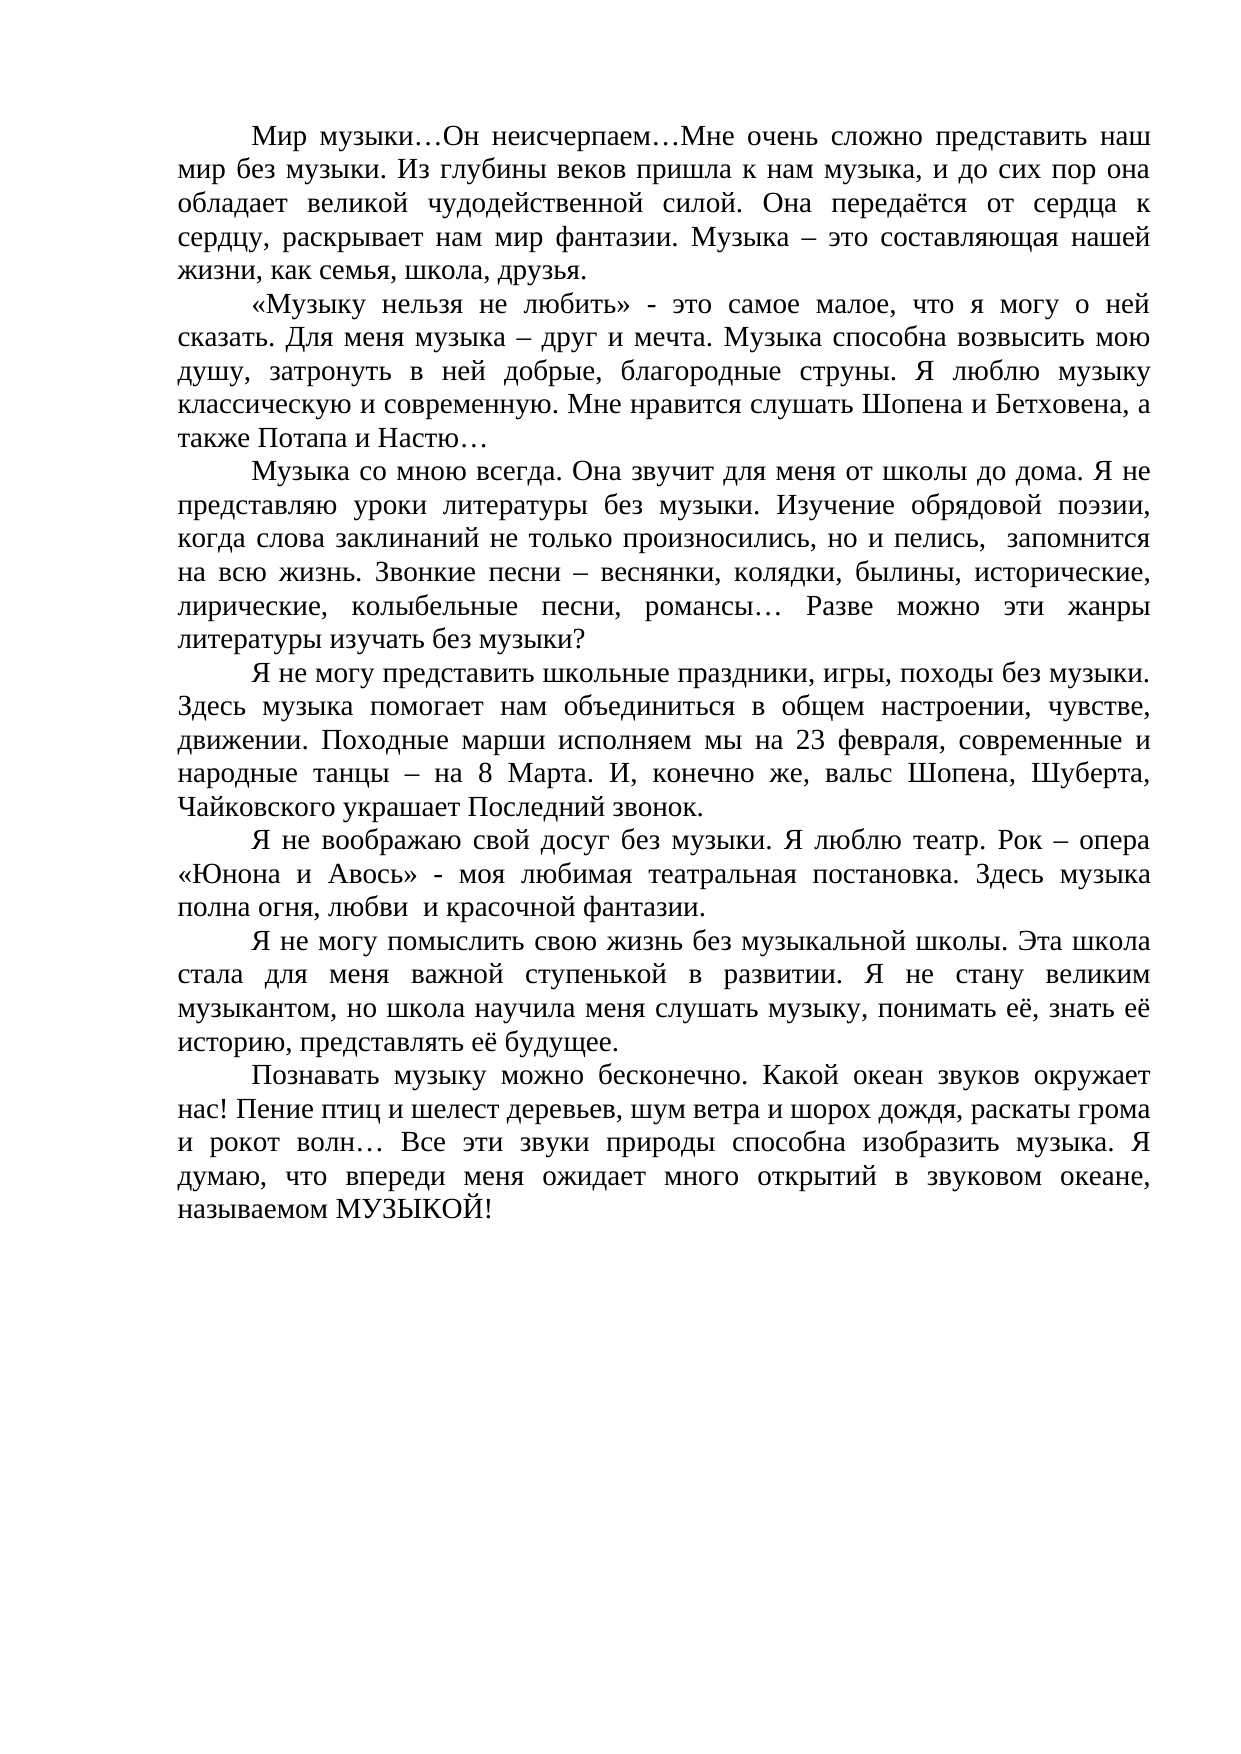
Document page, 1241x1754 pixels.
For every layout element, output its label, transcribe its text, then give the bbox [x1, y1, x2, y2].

text «Музыку нельзя не любить» - это самое малое, что я могу о ней сказать. Для меня музыка – друг и мечта. Музыка способна возвысить мою душу, затронуть в ней добрые, благородные струны. Я люблю музыку классическую и современную. Мне нравится слушать Шопена и Бетховена, а также Потапа и Настю… [177, 286, 1152, 453]
text Я не могу помыслить свою жизнь без музыкальной школы. Эта школа стала для меня важной ступенькой в развитии. Я не стану великим музыкантом, но школа научила меня слушать музыку, понимать её, знать её историю, представлять её будущее. [177, 923, 1152, 1057]
text Музыка со мною всегда. Она звучит для меня от школы до дома. Я не представляю уроки литературы без музыки. Изучение обрядовой поэзии, когда слова заклинаний не только произносились, но и пелись, запомнится на всю жизнь. Звонкие песни – веснянки, колядки, былины, исторические, лирические, колыбельные песни, романсы… Разве можно эти жанры литературы изучать без музыки? [177, 453, 1152, 655]
text Мир музыки…Он неисчерпаем…Мне очень сложно представить наш мир без музыки. Из глубины веков пришла к нам музыка, и до сих пор она обладает великой чудодейственной силой. Она передаётся от сердца к сердцу, раскрывает нам мир фантазии. Музыка – это составляющая нашей жизни, как семья, школа, друзья. [177, 118, 1152, 286]
text Я не могу представить школьные праздники, игры, походы без музыки. Здесь музыка помогает нам объединиться в общем настроении, чувстве, движении. Походные марши исполняем мы на 23 февраля, современные и народные танцы – на 8 Марта. И, конечно же, вальс Шопена, Шуберта, Чайковского украшает Последний звонок. [177, 655, 1152, 822]
text Познавать музыку можно бесконечно. Какой океан звуков окружает нас! Пение птиц и шелест деревьев, шум ветра и шорох дождя, раскаты грома и рокот волн… Все эти звуки природы способна изобразить музыка. Я думаю, что впереди меня ожидает много открытий в звуковом океане, называемом МУЗЫКОЙ! [177, 1057, 1152, 1225]
text Я не воображаю свой досуг без музыки. Я люблю театр. Рок – опера «Юнона и Авось» - моя любимая театральная постановка. Здесь музыка полна огня, любви и красочной фантазии. [177, 822, 1152, 923]
